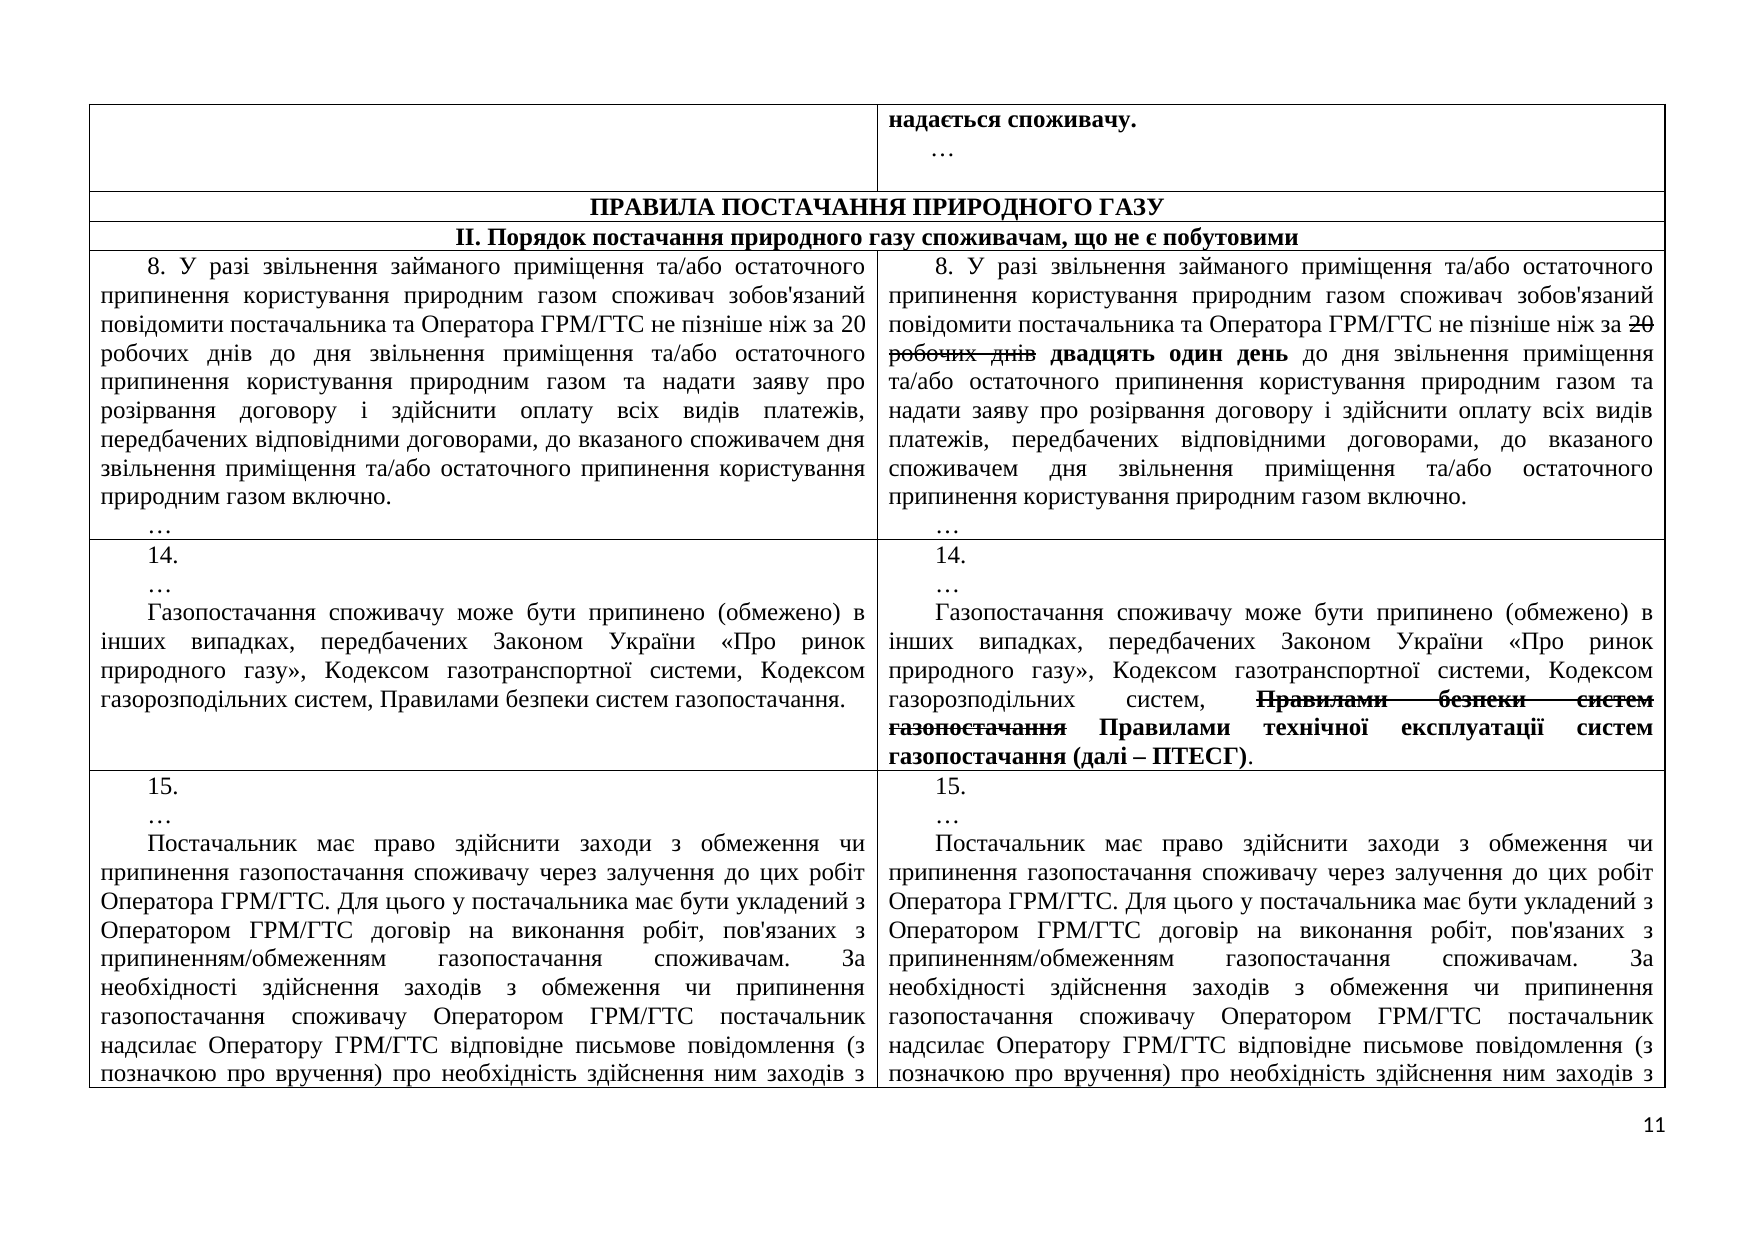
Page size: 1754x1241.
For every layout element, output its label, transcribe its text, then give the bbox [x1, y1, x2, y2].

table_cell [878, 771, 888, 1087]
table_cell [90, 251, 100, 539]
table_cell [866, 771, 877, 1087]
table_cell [90, 105, 877, 191]
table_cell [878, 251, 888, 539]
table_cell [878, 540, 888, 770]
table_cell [878, 105, 1664, 191]
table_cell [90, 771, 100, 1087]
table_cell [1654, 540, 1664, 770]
table_cell II. Порядок постачання природного газу споживачам, що не є побутовими [90, 222, 1664, 250]
table_cell ПРАВИЛА ПОСТАЧАННЯ ПРИРОДНОГО ГАЗУ [90, 192, 1664, 221]
table_cell 14. … Газопостачання споживачу може бути припинено (обмежено) в інших випадках, передбачених Законом України «Про ринок природного газу», Кодексом газотранспортної системи, Кодексом газорозподільних систем, Правилами безпеки систем газопостачання. [90, 540, 877, 770]
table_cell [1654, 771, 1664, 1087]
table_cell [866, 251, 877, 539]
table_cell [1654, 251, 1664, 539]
